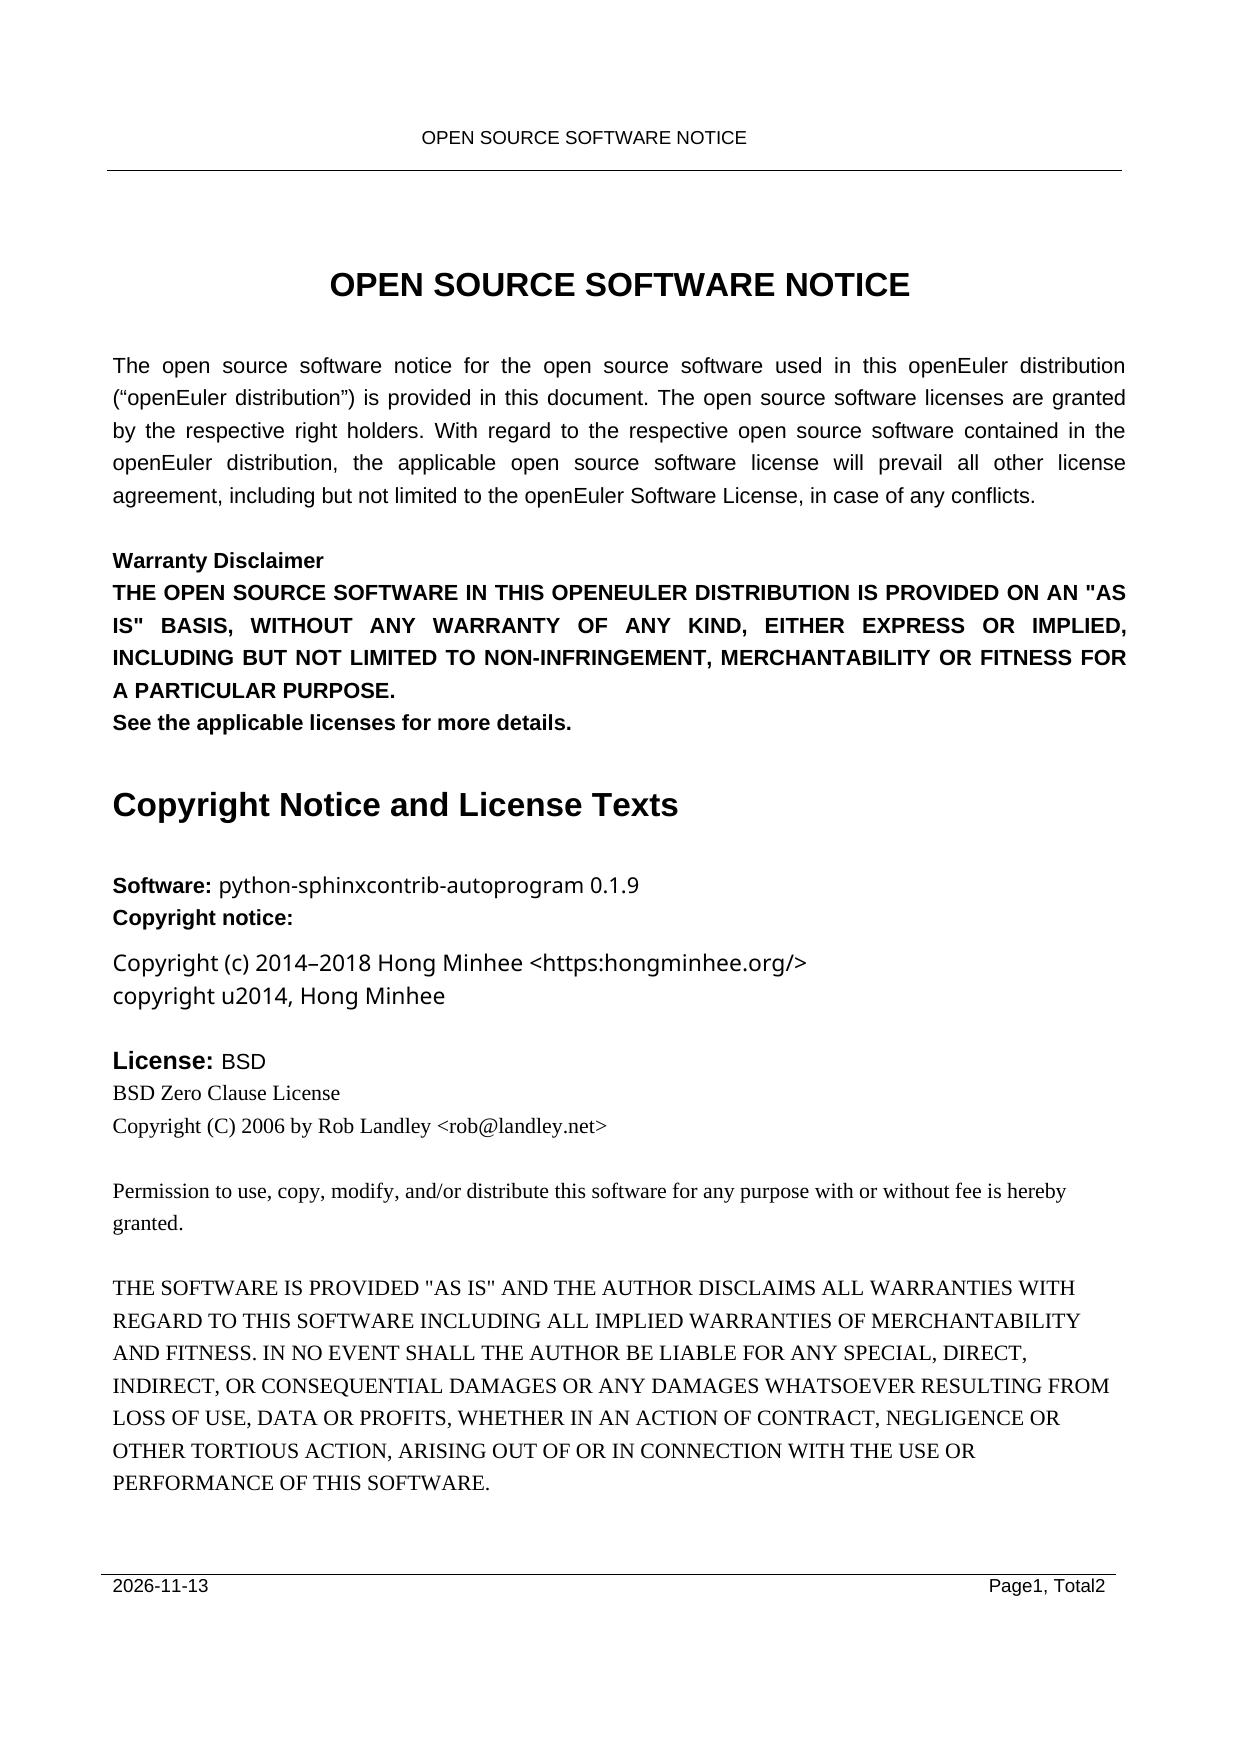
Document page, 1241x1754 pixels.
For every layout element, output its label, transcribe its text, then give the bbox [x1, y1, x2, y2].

text License: BSD [112, 1044, 1128, 1077]
text Copyright (c) 2014–2018 Hong Minhee <https:hongminhee.org/> copyright u2014, Hong Minhee [112, 947, 1128, 1044]
text The open source software notice for the open source software used in this openEuler distribution (“openEuler distribution”) is provided in this document. The open source software licenses are granted by the respective right holders. With regard to the respective open source software contained in the openEuler distribution, the applicable open source software license will prevail all other license agreement, including but not limited to the openEuler Software License, in case of any conflicts. [112, 349, 1128, 511]
text THE OPEN SOURCE SOFTWARE IN THIS OPENEULER DISTRIBUTION IS PROVIDED ON AN "AS IS" BASIS, WITHOUT ANY WARRANTY OF ANY KIND, EITHER EXPRESS OR IMPLIED, INCLUDING BUT NOT LIMITED TO NON-INFRINGEMENT, MERCHANTABILITY OR FITNESS FOR A PARTICULAR PURPOSE. See the applicable licenses for more details. [112, 576, 1128, 739]
text Warranty Disclaimer [112, 544, 1128, 576]
text Copyright Notice and License Texts [112, 771, 1128, 836]
text OPEN SOURCE SOFTWARE NOTICE [112, 251, 1128, 316]
text BSD Zero Clause License Copyright (C) 2006 by Rob Landley <rob@landley.net> Permission to use, copy, modify, and/or distribute this software for any purpose with or without fee is hereby granted. THE SOFTWARE IS PROVIDED "AS IS" AND THE AUTHOR DISCLAIMS ALL WARRANTIES WITH REGARD TO THIS SOFTWARE INCLUDING ALL IMPLIED WARRANTIES OF MERCHANTABILITY AND FITNESS. IN NO EVENT SHALL THE AUTHOR BE LIABLE FOR ANY SPECIAL, DIRECT, INDIRECT, OR CONSEQUENTIAL DAMAGES OR ANY DAMAGES WHATSOEVER RESULTING FROM LOSS OF USE, DATA OR PROFITS, WHETHER IN AN ACTION OF CONTRACT, NEGLIGENCE OR OTHER TORTIOUS ACTION, ARISING OUT OF OR IN CONNECTION WITH THE USE OR PERFORMANCE OF THIS SOFTWARE. [112, 1077, 1128, 1532]
text Copyright notice: [112, 901, 1128, 934]
title Software: python-sphinxcontrib-autoprogram 0.1.9 [112, 869, 1128, 901]
